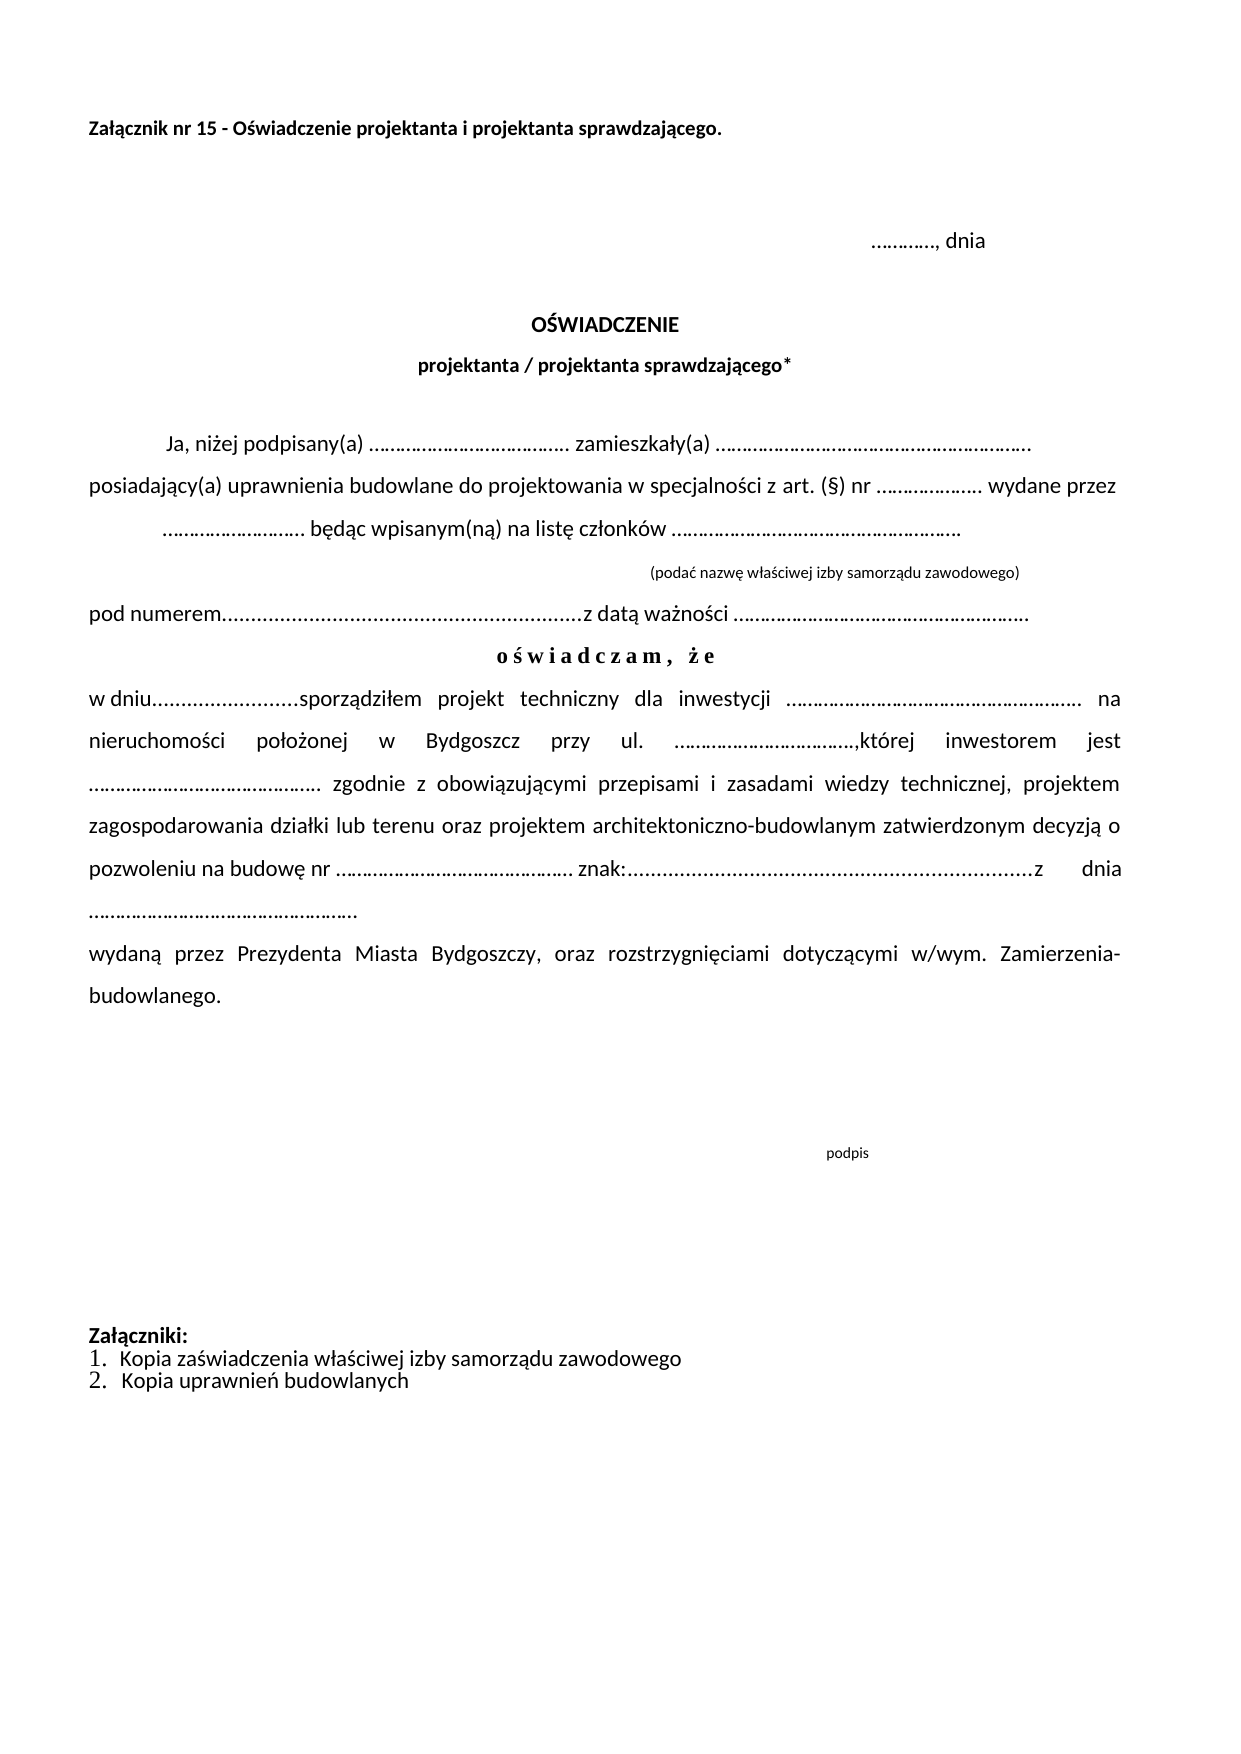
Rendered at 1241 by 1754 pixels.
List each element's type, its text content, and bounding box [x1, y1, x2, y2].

text Ja, niżej podpisany(a) ……………………………….. zamieszkały(a) …………………………………………………… [166, 417, 1122, 460]
text pod numerem z datą ważności ……………………………………………….. [89, 587, 1122, 630]
text …………, dnia [871, 226, 1122, 254]
text oświadczam, że [89, 630, 1122, 672]
text projektanta / projektanta sprawdzającego* [89, 354, 1122, 377]
text w dniu sporządziłem projekt techniczny dla inwestycji ……………………………………………….. na nieruchomości położonej w Bydgoszcz przy ul. …………………………….,której inwestorem jest …………………………………….. zgodnie z obowiązującymi przepisami i zasadami wiedzy technicznej, projektem zagospodarowania działki lub terenu oraz projektem architektoniczno-budowlanym zatwierdzonym decyzją o pozwoleniu na budowę nr ……………………………………… znak: z dnia …………………………………………… [89, 672, 1122, 927]
list Kopia zaświadczenia właściwej izby samorządu zawodowego [89, 1348, 1122, 1371]
list Kopia uprawnień budowlanych [89, 1371, 1122, 1393]
text Załącznik nr 15 - Oświadczenie projektanta i projektanta sprawdzającego. [89, 115, 1122, 140]
subtitle Załączniki: [89, 1323, 1122, 1348]
text wydaną przez Prezydenta Miasta Bydgoszczy, oraz rozstrzygnięciami dotyczącymi w/wym. Zamierzenia- budowlanego. [89, 927, 1122, 1012]
text podpis [826, 1145, 1122, 1162]
subtitle OŚWIADCZENIE [89, 312, 1122, 337]
text (podać nazwę właściwej izby samorządu zawodowego) [650, 545, 1122, 587]
text posiadający(a) uprawnienia budowlane do projektowania w specjalności z art. (§) nr ……………….. wydane przez ……………………… będąc wpisanym(ną) na listę członków ………………………………………………. [89, 460, 1122, 545]
